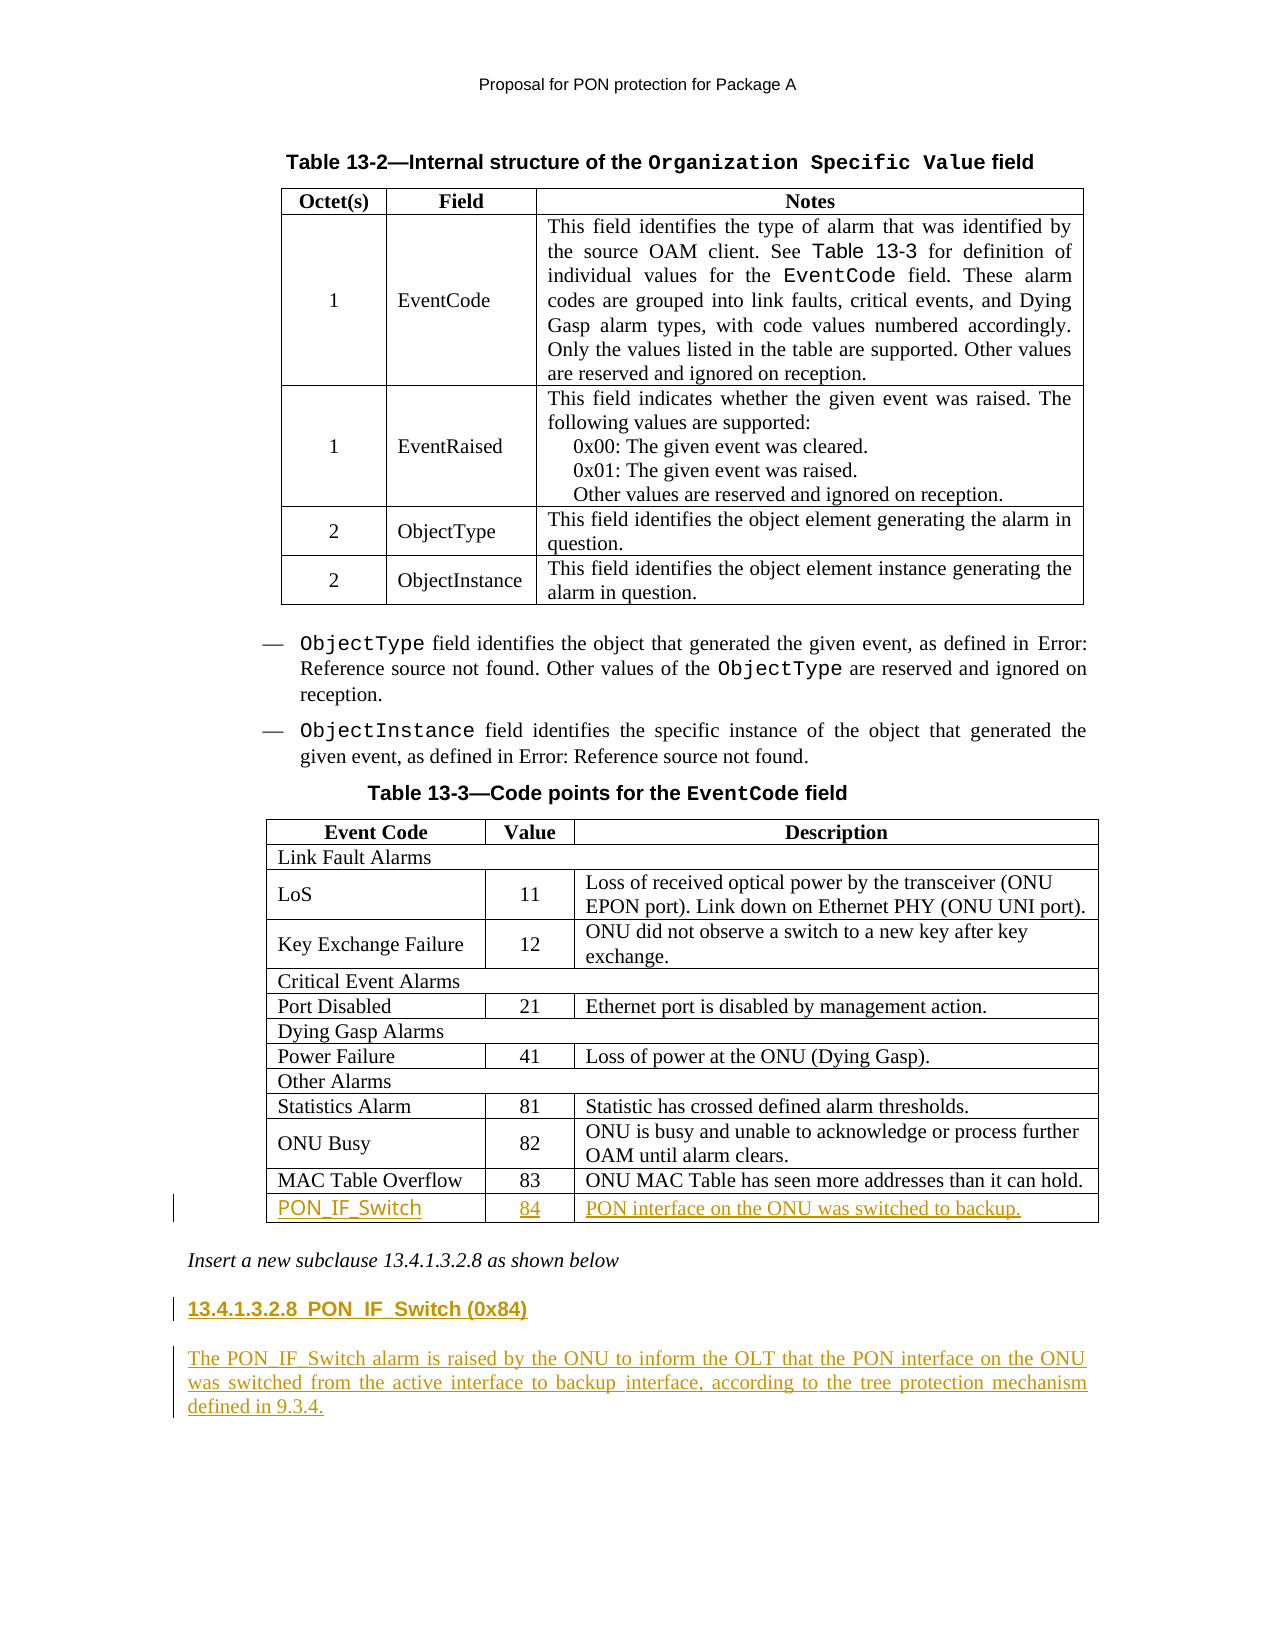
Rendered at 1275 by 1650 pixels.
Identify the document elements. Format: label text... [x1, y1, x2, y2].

table_cell [575, 1194, 1098, 1222]
table_cell Statistics Alarm [267, 1094, 485, 1118]
table_cell 12 [486, 920, 574, 968]
table_cell 83 [486, 1169, 574, 1192]
table_cell 11 [486, 870, 574, 918]
table_cell LoS [267, 870, 485, 918]
table_cell This field identifies the object element generating the alarm in question. [537, 507, 1083, 555]
table_cell Other Alarms [267, 1069, 1098, 1093]
table_cell Loss of power at the ONU (Dying Gasp). [575, 1044, 1098, 1068]
table_header Event Code [267, 820, 485, 844]
table_cell ObjectInstance [387, 556, 536, 604]
table_cell Power Failure [267, 1044, 485, 1068]
table_cell 21 [486, 994, 574, 1018]
table_cell [267, 1194, 485, 1222]
table_cell Statistic has crossed defined alarm thresholds. [575, 1094, 1098, 1118]
table_cell Ethernet port is disabled by management action. [575, 994, 1098, 1018]
table_cell MAC Table Overflow [267, 1169, 485, 1192]
table_cell 82 [486, 1119, 574, 1167]
table_cell This field identifies the object element instance generating the alarm in question. [537, 556, 1083, 604]
table_cell ObjectType [387, 507, 536, 555]
table_cell Dying Gasp Alarms [267, 1019, 1098, 1043]
table_header Description [575, 820, 1098, 844]
table_header Notes [537, 189, 1083, 213]
table_header Value [486, 820, 574, 844]
table_cell ONU MAC Table has seen more addresses than it can hold. [575, 1169, 1098, 1192]
table_cell [486, 1194, 574, 1222]
table_cell Port Disabled [267, 994, 485, 1018]
table_cell 41 [486, 1044, 574, 1068]
table_cell 1 [282, 386, 386, 506]
table_header Octet(s) [282, 189, 386, 213]
table_cell Loss of received optical power by the transceiver (ONU EPON port). Link down on Ethernet PHY (ONU UNI port). [575, 870, 1098, 918]
table_cell ONU did not observe a switch to a new key after key exchange. [575, 920, 1098, 968]
table_header Field [387, 189, 536, 213]
table_cell EventCode [387, 215, 536, 385]
table_cell 81 [486, 1094, 574, 1118]
text Insert a new subclause 13.4.1.3.2.8 as shown below [187, 1248, 1087, 1272]
text Table 13-—Internal structure of the Organization Specific Value field [232, 150, 1087, 176]
table_cell 1 [282, 215, 386, 385]
text Table 13-—Code points for the EventCode field [187, 781, 1027, 807]
table_cell Link Fault Alarms [267, 845, 1098, 869]
table_cell Key Exchange Failure [267, 920, 485, 968]
table_cell 2 [282, 556, 386, 604]
table_cell 2 [282, 507, 386, 555]
table_cell ONU Busy [267, 1119, 485, 1167]
table_cell Critical Event Alarms [267, 969, 1098, 993]
table_cell ONU is busy and unable to acknowledge or process further OAM until alarm clears. [575, 1119, 1098, 1167]
table_cell This field indicates whether the given event was raised. The following values are supported: 0x00: The given event was cleared. 0x01: The given event was raised. Other values are reserved and ignored on reception. [537, 386, 1083, 506]
table_cell EventRaised [387, 386, 536, 506]
